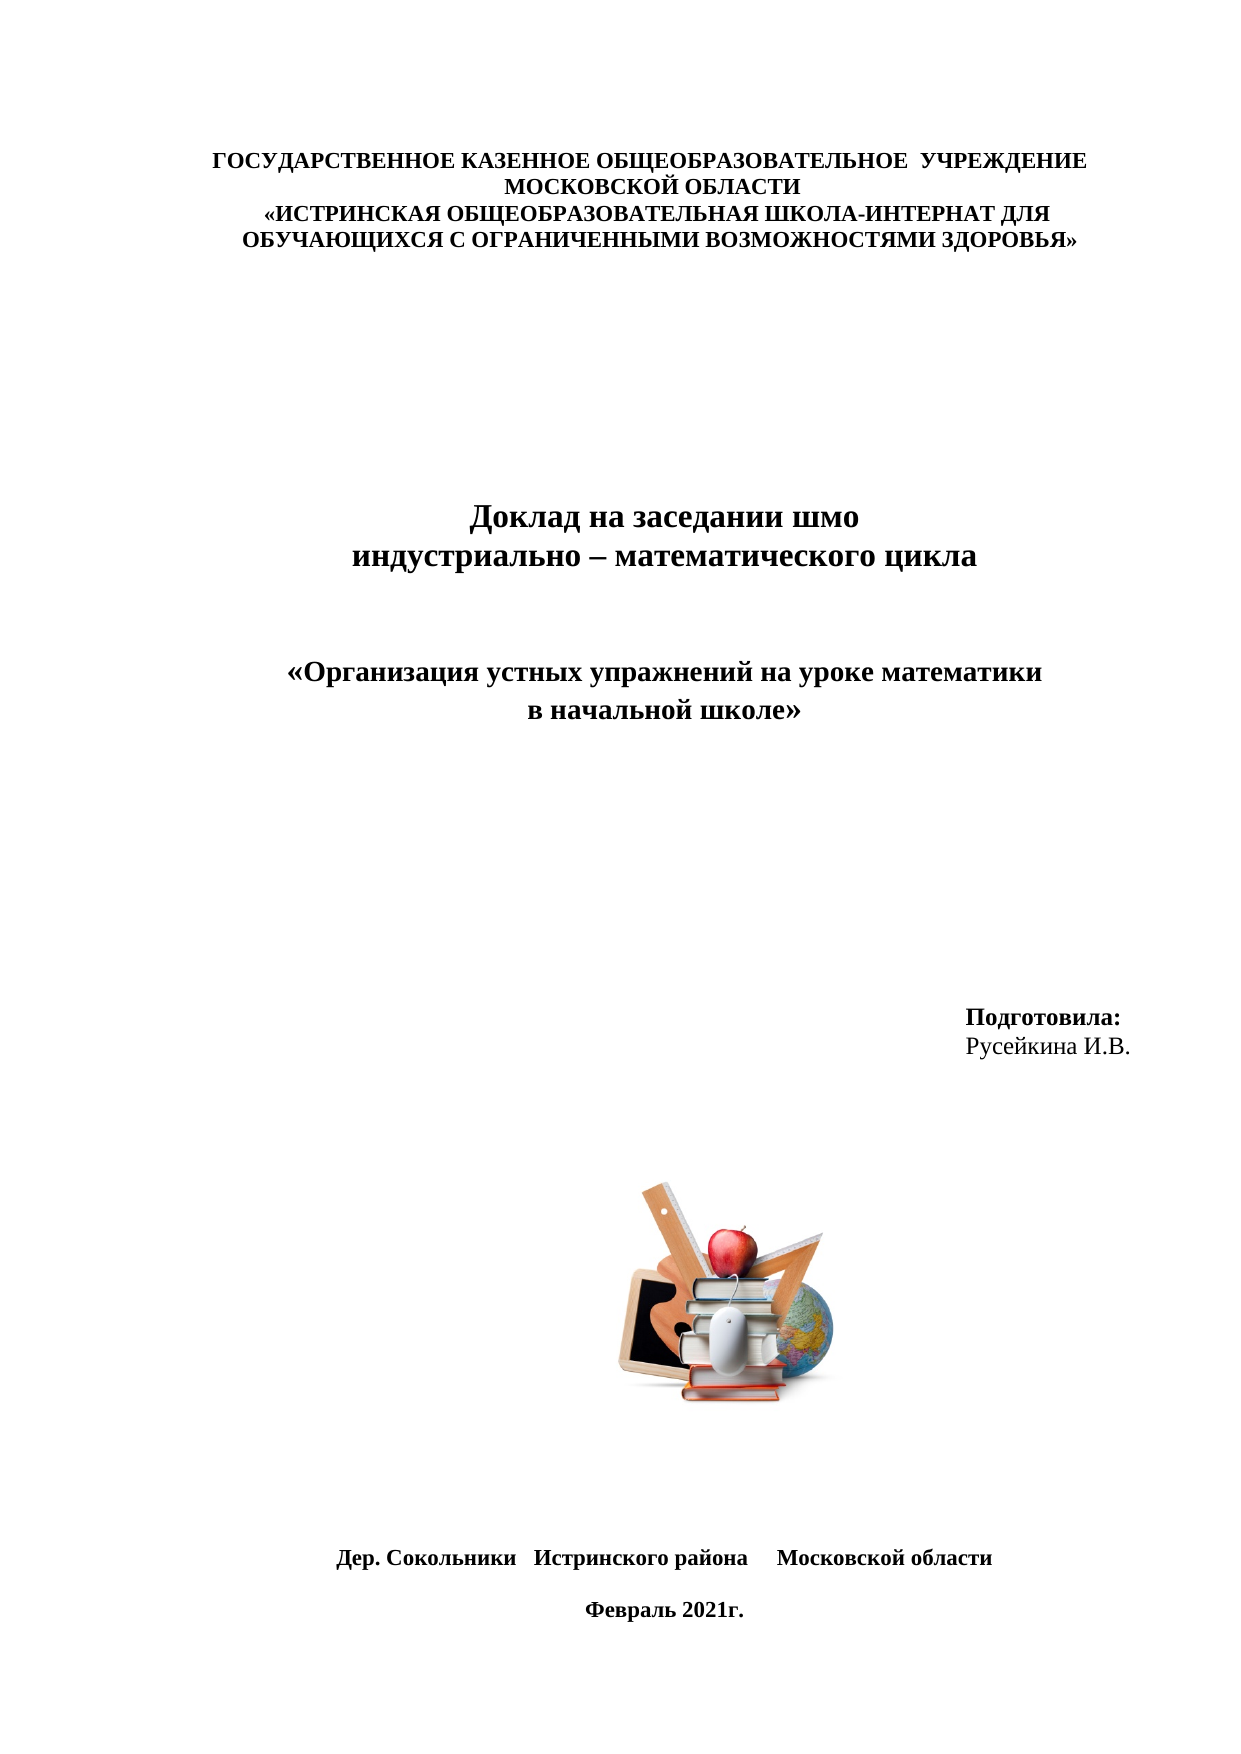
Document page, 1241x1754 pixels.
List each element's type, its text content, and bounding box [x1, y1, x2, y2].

text индустриально – математического цикла [177, 535, 1152, 573]
text ГОСУДАРСТВЕННОЕ КАЗЕННОЕ ОБЩЕОБРАЗОВАТЕЛЬНОЕ УЧРЕЖДЕНИЕ [177, 147, 1152, 173]
text МОСКОВСКОЙ ОБЛАСТИ [177, 173, 1152, 199]
text ОБУЧАЮЩИХСЯ С ОГРАНИЧЕННЫМИ ВОЗМОЖНОСТЯМИ ЗДОРОВЬЯ» [162, 226, 1152, 252]
text «ИСТРИНСКАЯ ОБЩЕОБРАЗОВАТЕЛЬНАЯ ШКОЛА-ИНТЕРНАТ ДЛЯ [162, 199, 1152, 226]
text Дер. Сокольники Истринского района Московской области [177, 1544, 1152, 1570]
text Февраль 2021г. [177, 1596, 1152, 1623]
text в начальной школе» [177, 688, 1152, 727]
text Доклад на заседании шмо [177, 497, 1152, 535]
text «Организация устных упражнений на уроке математики [177, 650, 1152, 688]
picture [605, 1169, 851, 1416]
